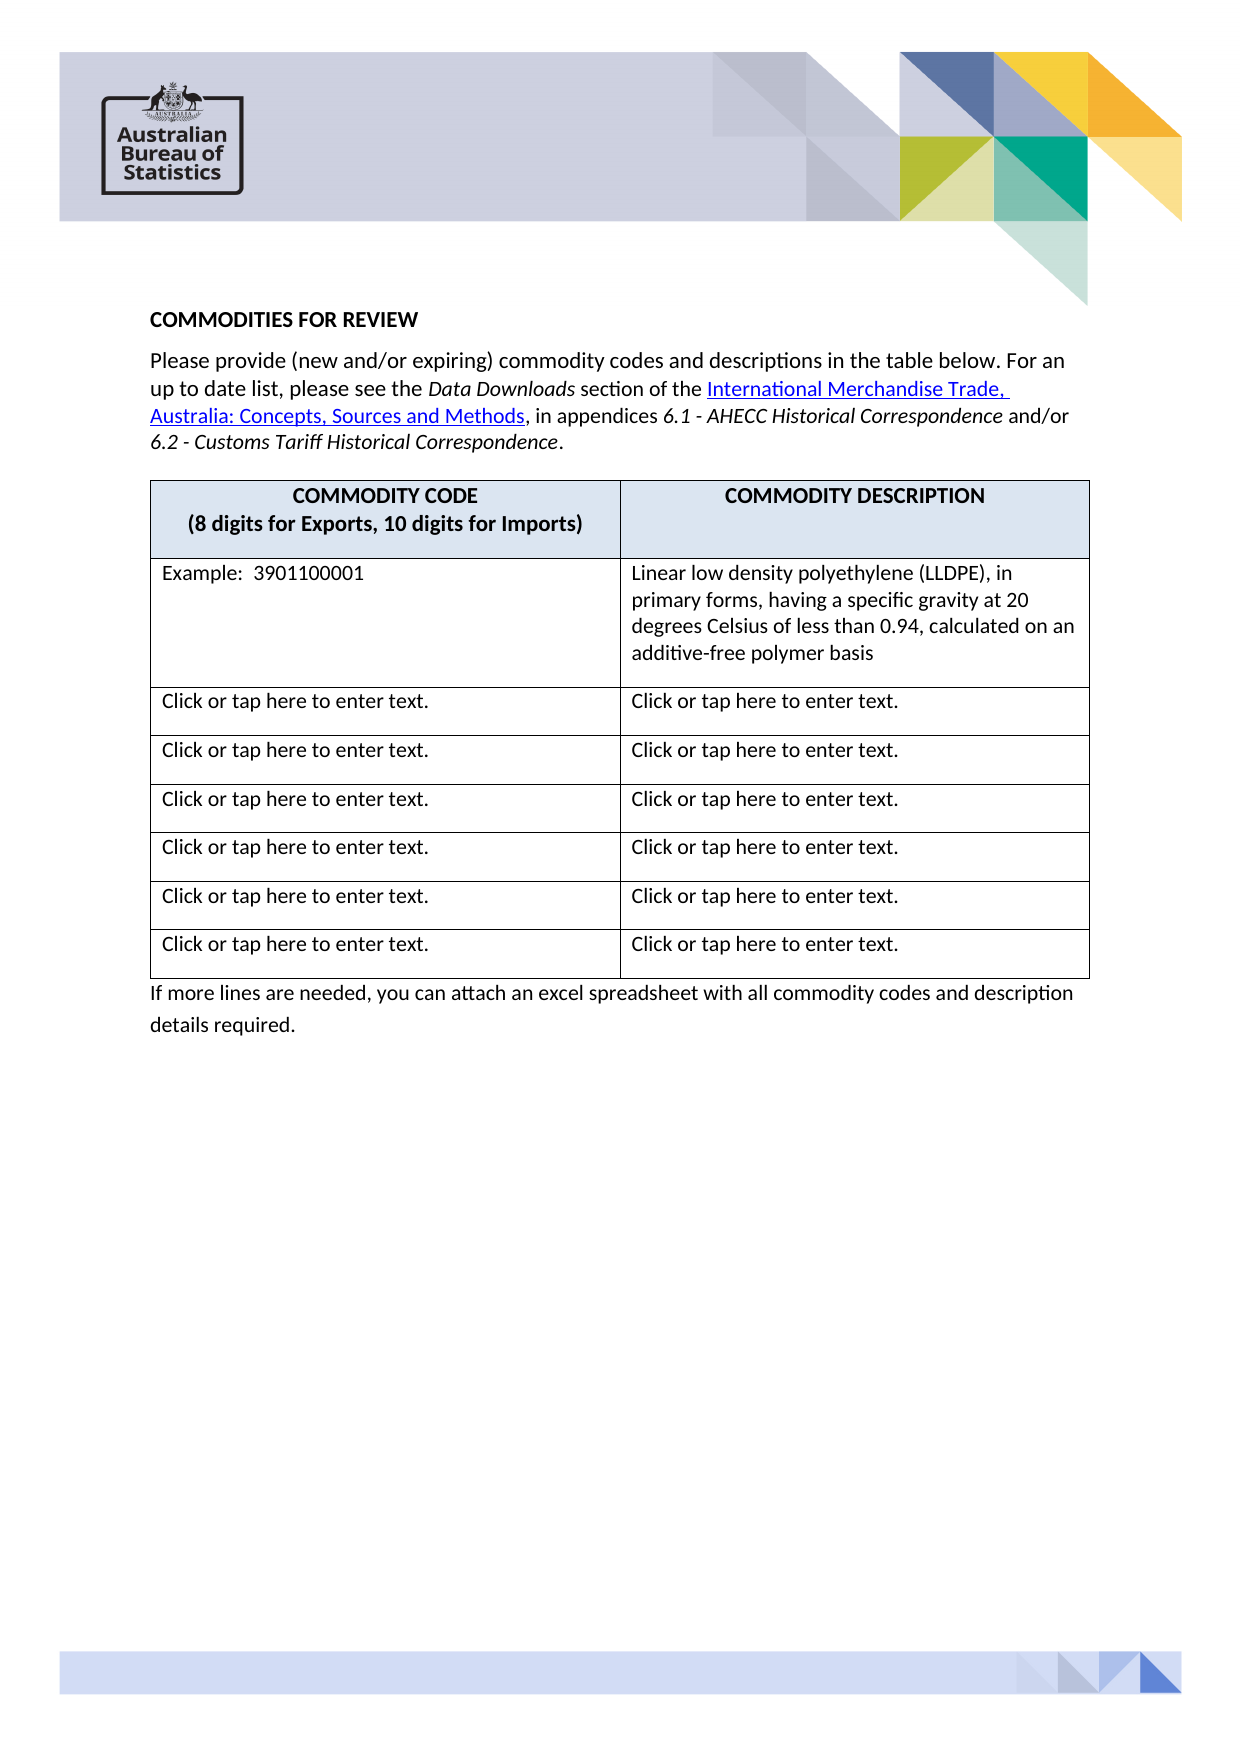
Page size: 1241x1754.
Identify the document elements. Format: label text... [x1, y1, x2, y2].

table_cell [621, 930, 1089, 978]
table_cell [621, 688, 1089, 735]
table_cell [151, 736, 620, 784]
table_cell [151, 833, 620, 881]
table_header COMMODITY CODE (8 digits for Exports, 10 digits for Imports) [151, 481, 620, 558]
table_header COMMODITY DESCRIPTION [621, 481, 1089, 558]
table_cell [621, 559, 1089, 687]
table_cell [621, 785, 1089, 832]
text Please provide (new and/or expiring) commodity codes and descriptions in the table below. For an up to date list, please see the Data Downloads section of the International Merchandise Trade, Australia: Concepts, Sources and Methods, in appendices 6.1 - AHECC Historical Correspondence and/or 6.2 - Customs Tariff Historical Correspondence. [150, 346, 1090, 455]
picture [0, 0, 1241, 306]
table_cell [151, 785, 620, 832]
table_cell [621, 833, 1089, 881]
table_cell [621, 736, 1089, 784]
table_cell [621, 882, 1089, 929]
table_cell [151, 930, 620, 978]
picture [0, 1647, 1241, 1754]
table_cell [151, 559, 620, 687]
table_cell [151, 882, 620, 929]
table_cell [151, 688, 620, 735]
text COMMODITIES FOR REVIEW [150, 306, 1090, 333]
